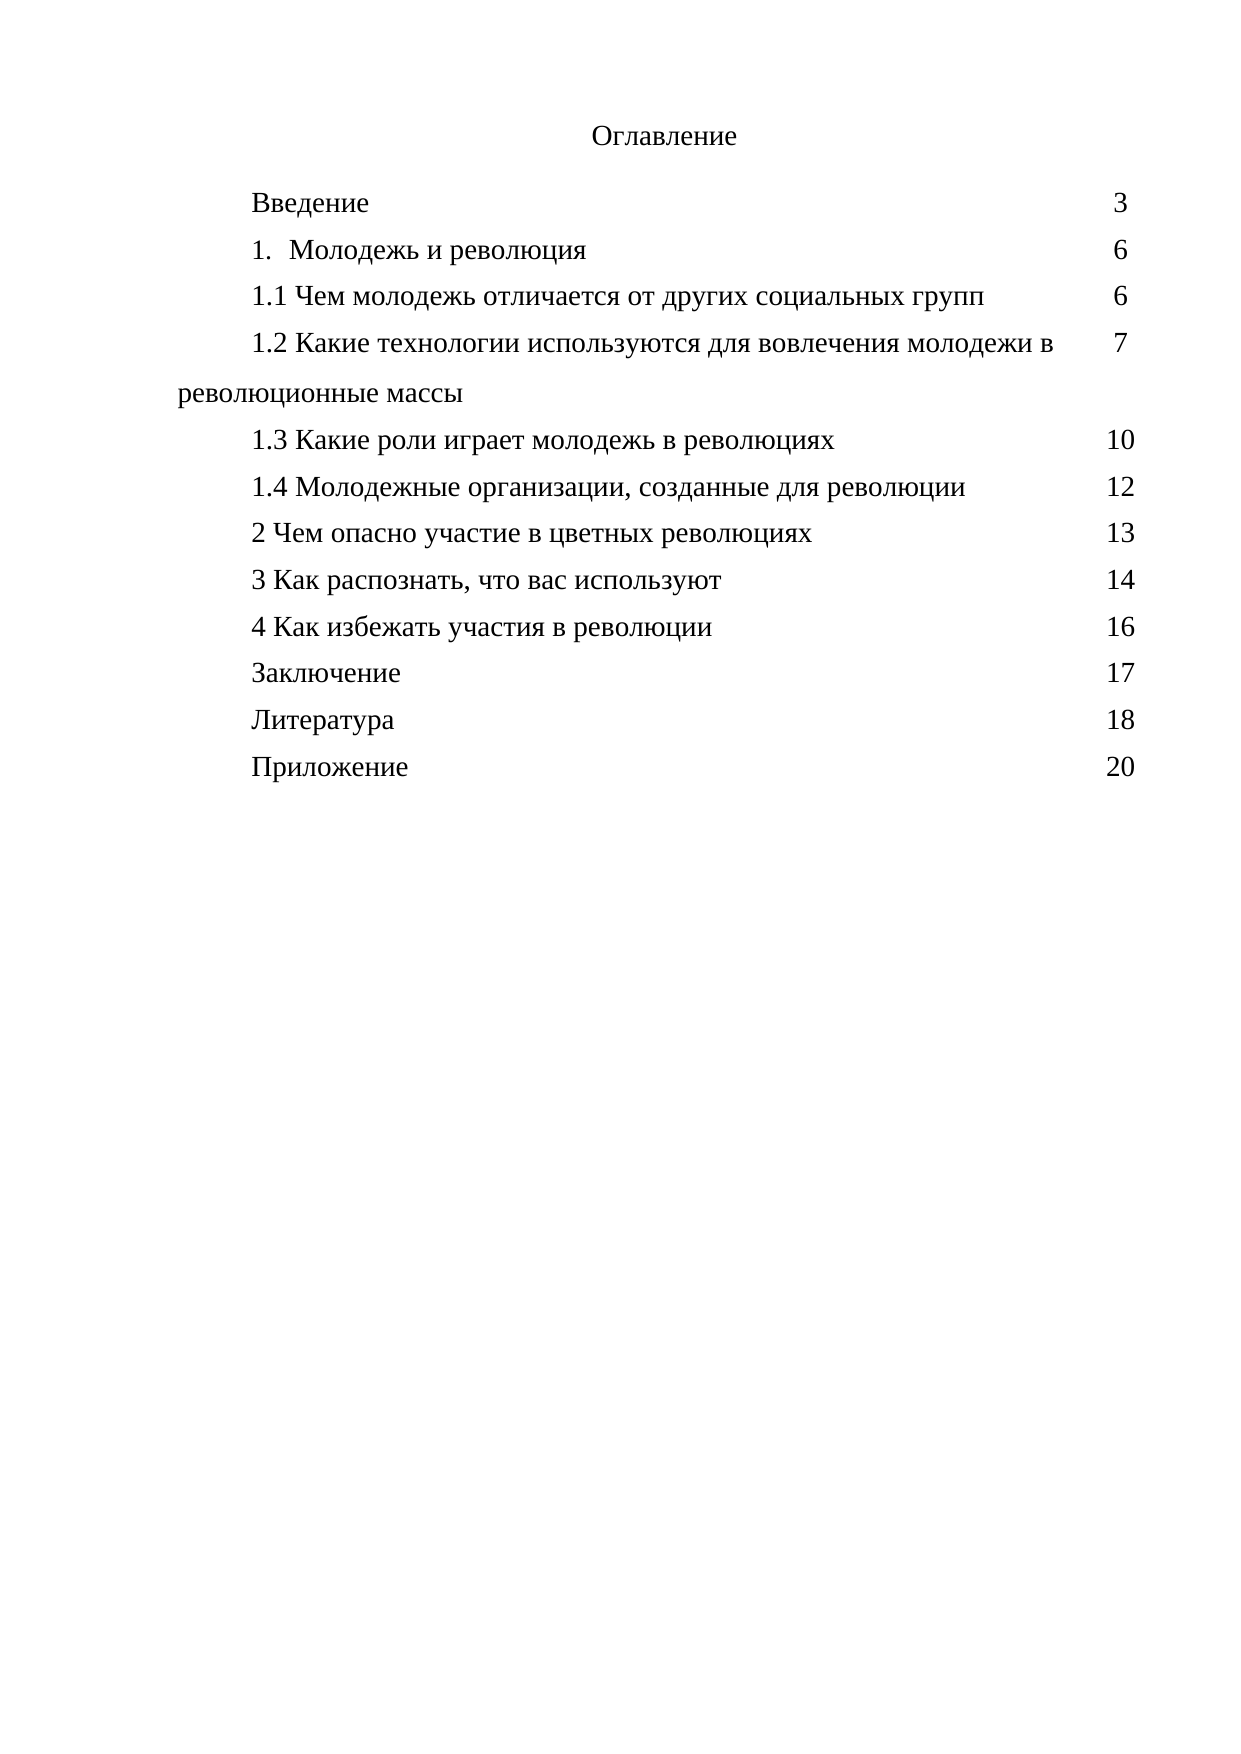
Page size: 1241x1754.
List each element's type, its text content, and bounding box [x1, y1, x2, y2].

table_cell 2 Чем опасно участие в цветных революциях [166, 515, 1078, 562]
table_cell 1.1 Чем молодежь отличается от других социальных групп [166, 279, 1078, 325]
table_header Введение [166, 185, 1078, 232]
table_cell 14 [1078, 562, 1163, 609]
table_cell 18 [1078, 702, 1163, 749]
table_cell Заключение [166, 655, 1078, 702]
table_cell 12 [1078, 469, 1163, 515]
table_cell 13 [1078, 515, 1163, 562]
table_cell 6 [1078, 279, 1163, 325]
table_cell 17 [1078, 655, 1163, 702]
table_cell 7 [1078, 325, 1163, 422]
table_cell 1.4 Молодежные организации, созданные для революции [166, 469, 1078, 515]
table_cell Приложение [166, 749, 1078, 795]
table_cell 10 [1078, 422, 1163, 469]
table_cell 1.3 Какие роли играет молодежь в революциях [166, 422, 1078, 469]
text Оглавление [177, 118, 1152, 152]
table_cell 1.2 Какие технологии используются для вовлечения молодежи в революционные массы [166, 325, 1078, 422]
table_cell 16 [1078, 609, 1163, 655]
table_cell 3 Как распознать, что вас используют [166, 562, 1078, 609]
table_cell 6 [1078, 232, 1163, 278]
table_cell Молодежь и революция [166, 232, 1078, 278]
table_header 3 [1078, 185, 1163, 232]
table_cell 4 Как избежать участия в революции [166, 609, 1078, 655]
table_cell 20 [1078, 749, 1163, 795]
table_cell Литература [166, 702, 1078, 749]
